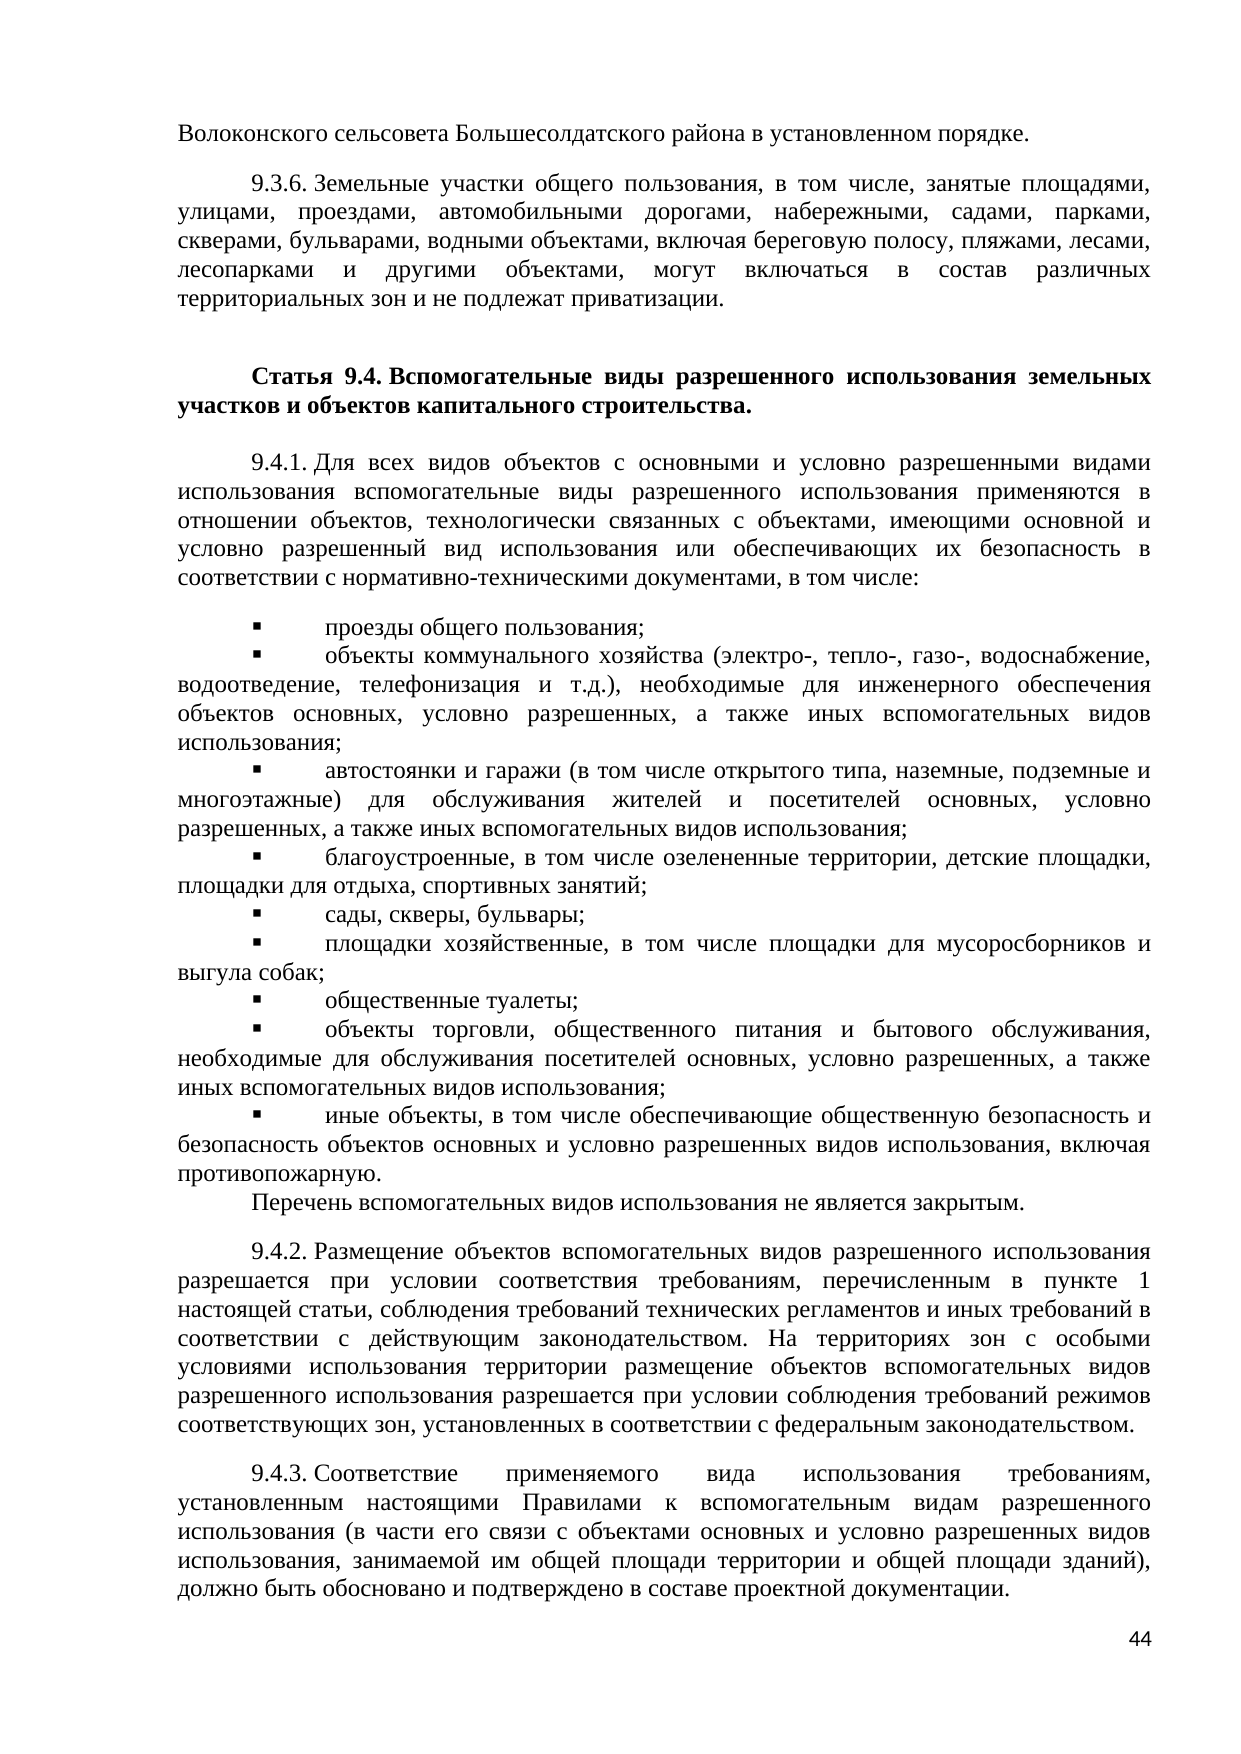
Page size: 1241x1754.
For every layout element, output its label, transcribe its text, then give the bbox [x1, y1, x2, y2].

list иные объекты, в том числе обеспечивающие общественную безопасность и безопасность объектов основных и условно разрешенных видов использования, включая противопожарную. [177, 1101, 1152, 1187]
list автостоянки и гаражи (в том числе открытого типа, наземные, подземные и многоэтажные) для обслуживания жителей и посетителей основных, условно разрешенных, а также иных вспомогательных видов использования; [177, 756, 1152, 842]
list общественные туалеты; [177, 986, 1152, 1014]
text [177, 118, 1152, 147]
list Статья 9.4. Вспомогательные виды разрешенного использования земельных участков и объектов капитального строительства. [177, 361, 1152, 418]
list площадки хозяйственные, в том числе площадки для мусоросборников и выгула собак; [177, 928, 1152, 986]
text 9.3.6. Земельные участки общего пользования, в том числе, занятые площадями, улицами, проездами, автомобильными дорогами, набережными, садами, парками, скверами, бульварами, водными объектами, включая береговую полосу, пляжами, лесами, лесопарками и другими объектами, могут включаться в состав различных территориальных зон и не подлежат приватизации. [177, 168, 1152, 311]
text 9.4.2. Размещение объектов вспомогательных видов разрешенного использования разрешается при условии соответствия требованиям, перечисленным в пункте 1 настоящей статьи, соблюдения требований технических регламентов и иных требований в соответствии с действующим законодательством. На территориях зон с особыми условиями использования территории размещение объектов вспомогательных видов разрешенного использования разрешается при условии соблюдения требований режимов соответствующих зон, установленных в соответствии с федеральным законодательством. [177, 1236, 1152, 1438]
list сады, скверы, бульвары; [177, 899, 1152, 928]
list объекты торговли, общественного питания и бытового обслуживания, необходимые для обслуживания посетителей основных, условно разрешенных, а также иных вспомогательных видов использования; [177, 1014, 1152, 1101]
list проезды общего пользования; [177, 612, 1152, 641]
text Перечень вспомогательных видов использования не является закрытым. [177, 1187, 1152, 1216]
list благоустроенные, в том числе озелененные территории, детские площадки, площадки для отдыха, спортивных занятий; [177, 842, 1152, 899]
text 9.4.3. Соответствие применяемого вида использования требованиям, установленным настоящими Правилами к вспомогательным видам разрешенного использования (в части его связи с объектами основных и условно разрешенных видов использования, занимаемой им общей площади территории и общей площади зданий), должно быть обосновано и подтверждено в составе проектной документации. [177, 1458, 1152, 1602]
list объекты коммунального хозяйства (электро-, тепло-, газо-, водоснабжение, водоотведение, телефонизация и т.д.), необходимые для инженерного обеспечения объектов основных, условно разрешенных, а также иных вспомогательных видов использования; [177, 641, 1152, 756]
text 9.4.1. Для всех видов объектов с основными и условно разрешенными видами использования вспомогательные виды разрешенного использования применяются в отношении объектов, технологически связанных с объектами, имеющими основной и условно разрешенный вид использования или обеспечивающих их безопасность в соответствии с нормативно-техническими документами, в том числе: [177, 447, 1152, 591]
